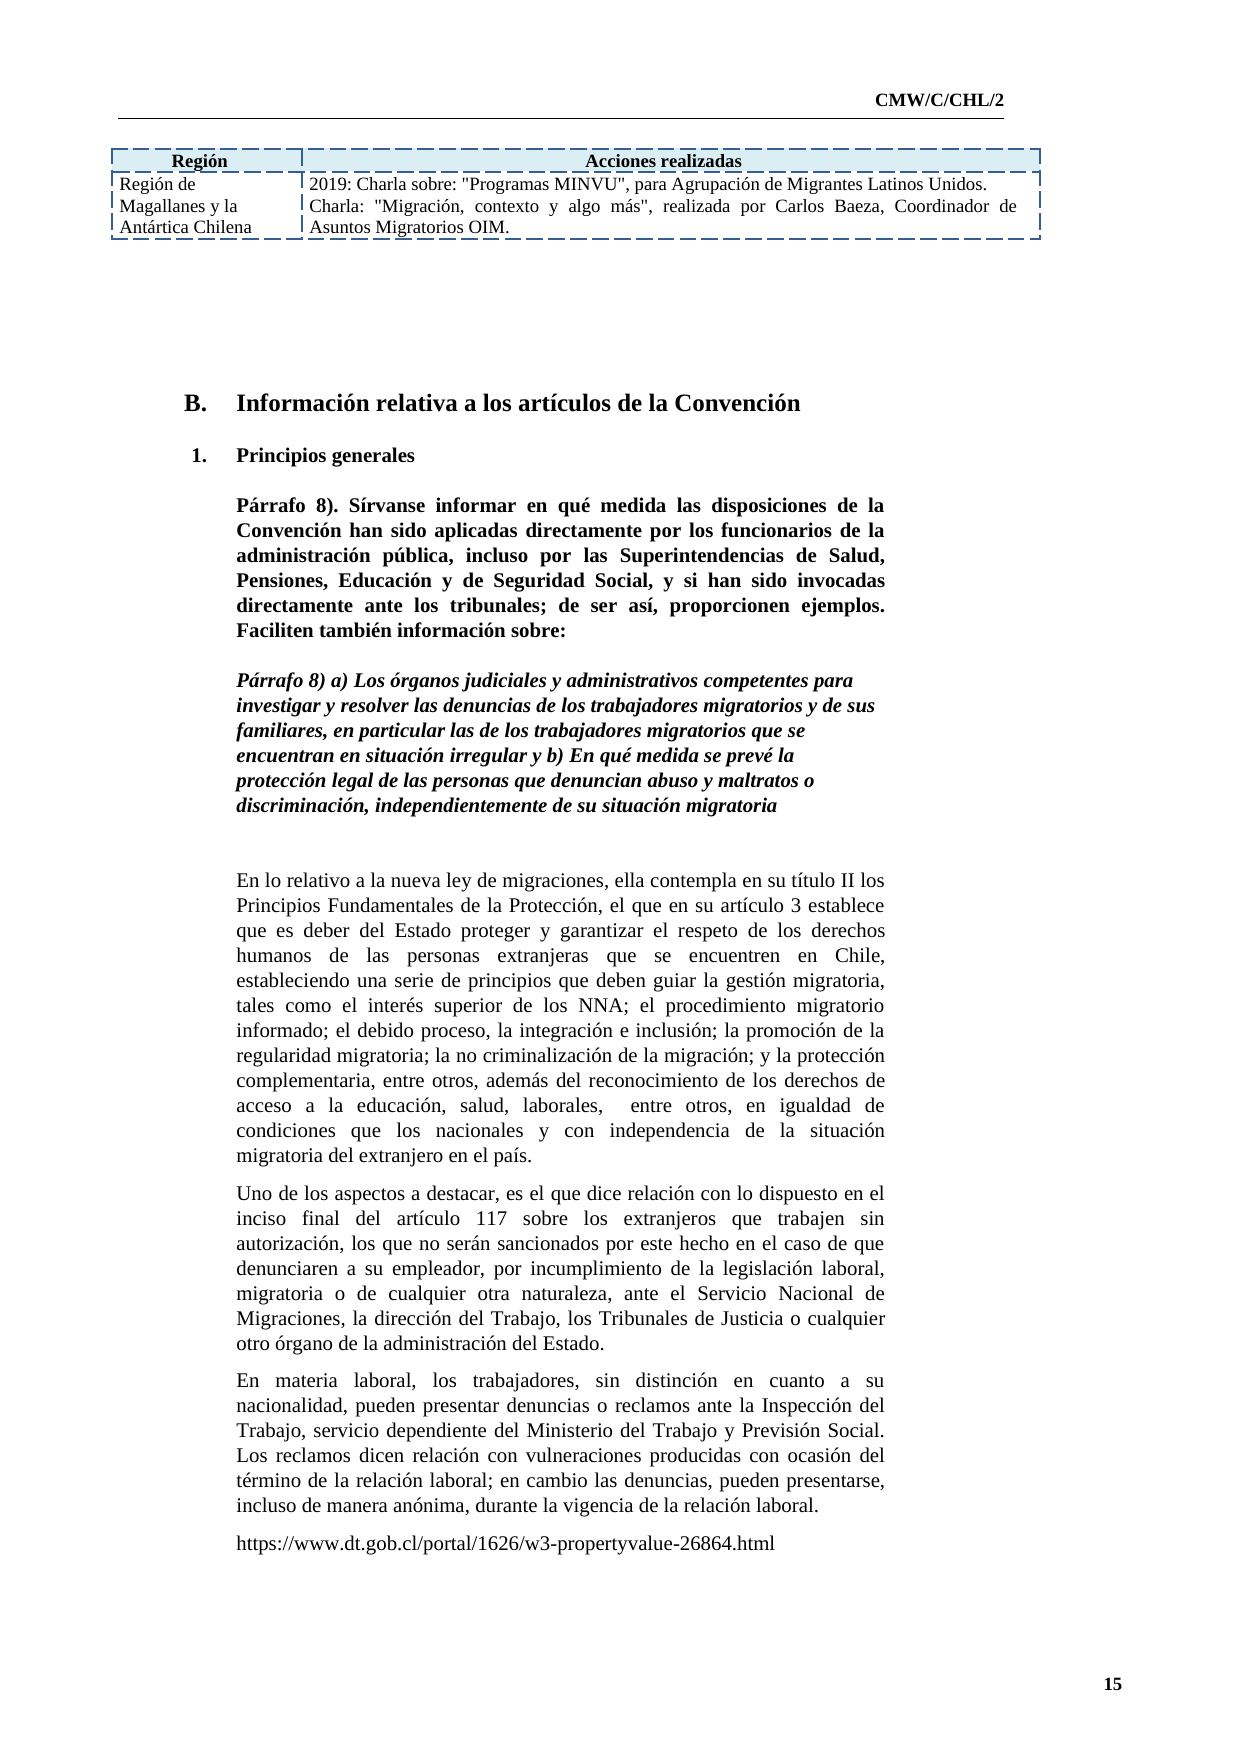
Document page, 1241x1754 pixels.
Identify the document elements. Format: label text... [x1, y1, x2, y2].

text https://www.dt.gob.cl/portal/1626/w3-propertyvalue-26864.html [177, 1530, 1004, 1555]
table_cell Región de Magallanes y la Antártica Chilena [112, 171, 302, 238]
text En materia laboral, los trabajadores, sin distinción en cuanto a su nacionalidad, pueden presentar denuncias o reclamos ante la Inspección del Trabajo, servicio dependiente del Ministerio del Trabajo y Previsión Social. Los reclamos dicen relación con vulneraciones producidas con ocasión del término de la relación laboral; en cambio las denuncias, pueden presentarse, incluso de manera anónima, durante la vigencia de la relación laboral. [236, 1367, 886, 1517]
text Párrafo 8) a) Los órganos judiciales y administrativos competentes para investigar y resolver las denuncias de los trabajadores migratorios y de sus familiares, en particular las de los trabajadores migratorios que se encuentran en situación irregular y b) En qué medida se prevé la protección legal de las personas que denuncian abuso y maltratos o discriminación, independientemente de su situación migratoria [118, 667, 886, 817]
text Párrafo 8). Sírvanse informar en qué medida las disposiciones de la Convención han sido aplicadas directamente por los funcionarios de la administración pública, incluso por las Superintendencias de Salud, Pensiones, Educación y de Seguridad Social, y si han sido invocadas directamente ante los tribunales; de ser así, proporcionen ejemplos. Faciliten también información sobre: [118, 492, 886, 642]
table_cell 2019: Charla sobre: "Programas MINVU", para Agrupación de Migrantes Latinos Unidos. Charla: "Migración, contexto y algo más", realizada por Carlos Baeza, Coordinador de Asuntos Migratorios OIM. [302, 171, 1040, 238]
table_header Región [112, 148, 302, 171]
table_header Acciones realizadas [302, 148, 1040, 171]
text B. Información relativa a los artículos de la Convención [118, 389, 886, 417]
text En lo relativo a la nueva ley de migraciones, ella contempla en su título II los Principios Fundamentales de la Protección, el que en su artículo 3 establece que es deber del Estado proteger y garantizar el respeto de los derechos humanos de las personas extranjeras que se encuentren en Chile, estableciendo una serie de principios que deben guiar la gestión migratoria, tales como el interés superior de los NNA; el procedimiento migratorio informado; el debido proceso, la integración e inclusión; la promoción de la regularidad migratoria; la no criminalización de la migración; y la protección complementaria, entre otros, además del reconocimiento de los derechos de acceso a la educación, salud, laborales, entre otros, en igualdad de condiciones que los nacionales y con independencia de la situación migratoria del extranjero en el país. [236, 867, 886, 1167]
text 1. Principios generales [118, 442, 886, 467]
text Uno de los aspectos a destacar, es el que dice relación con lo dispuesto en el inciso final del artículo 117 sobre los extranjeros que trabajen sin autorización, los que no serán sancionados por este hecho en el caso de que denunciaren a su empleador, por incumplimiento de la legislación laboral, migratoria o de cualquier otra naturaleza, ante el Servicio Nacional de Migraciones, la dirección del Trabajo, los Tribunales de Justicia o cualquier otro órgano de la administración del Estado. [236, 1180, 886, 1355]
